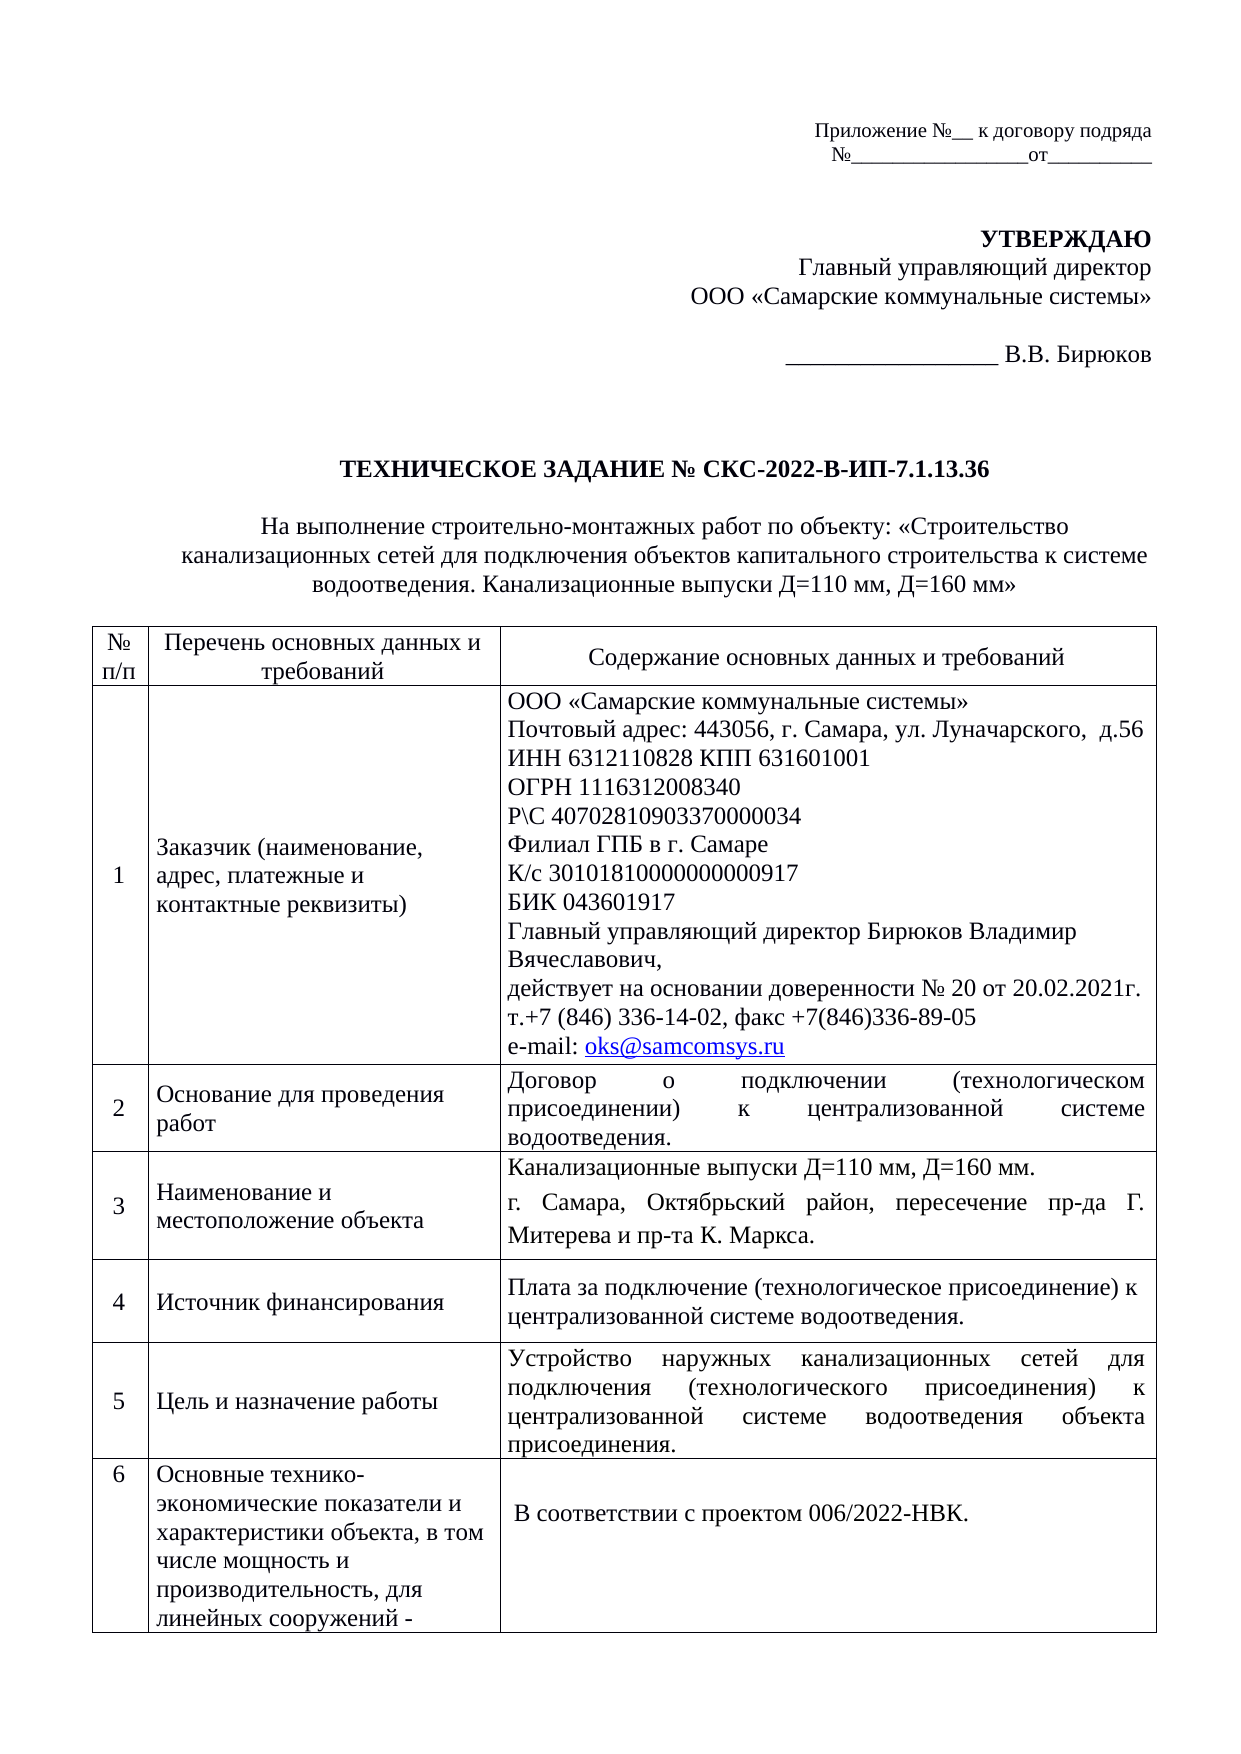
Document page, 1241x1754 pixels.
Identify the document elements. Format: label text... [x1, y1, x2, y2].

table_header Перечень основных данных и требований [149, 627, 500, 685]
table_cell Наименование и местоположение объекта [149, 1152, 500, 1259]
text ТЕХНИЧЕСКОЕ ЗАДАНИЕ № СКС-2022-В-ИП-7.1.13.36 [177, 454, 1152, 482]
table_cell 6 [93, 1459, 148, 1632]
table_cell Договор о подключении (технологическом присоединении) к централизованной системе водоотведения. [501, 1065, 1156, 1151]
table_cell ООО «Самарские коммунальные системы» Почтовый адрес: 443056, г. Самара, ул. Луначарского, д.56 ИНН 6312110828 КПП 631601001 ОГРН 1116312008340 Р\С 40702810903370000034 Филиал ГПБ в г. Самаре К/с 30101810000000000917 БИК 043601917 Главный управляющий директор Бирюков Владимир Вячеславович, действует на основании доверенности № 20 от 20.02.2021г. т.+7 (846) 336-14-02, факс +7(846)336-89-05 е-mail: oks@samcomsys.ru [501, 686, 1156, 1064]
table_cell 4 [93, 1260, 148, 1342]
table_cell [149, 1459, 500, 1632]
table_cell Цель и назначение работы [149, 1343, 500, 1458]
text Главный управляющий директор [165, 252, 1152, 281]
table_cell Источник финансирования [149, 1260, 500, 1342]
table_header № п/п [93, 627, 148, 685]
text ООО «Самарские коммунальные системы» [177, 281, 1152, 310]
text _________________ В.В. Бирюков [767, 339, 1152, 367]
text Приложение №__ к договору подряда [165, 118, 1152, 142]
table_header Содержание основных данных и требований [501, 627, 1156, 685]
text На выполнение строительно-монтажных работ по объекту: «Строительство канализационных сетей для подключения объектов капитального строительства к системе водоотведения. Канализационные выпуски Д=110 мм, Д=160 мм» [177, 511, 1152, 597]
table_cell Плата за подключение (технологическое присоединение) к централизованной системе водоотведения. [501, 1260, 1156, 1342]
table_cell Основание для проведения работ [149, 1065, 500, 1151]
table_cell 5 [93, 1343, 148, 1458]
table_cell Канализационные выпуски Д=110 мм, Д=160 мм. г. Самара, Октябрьский район, пересечение пр-да Г. Митерева и пр-та К. Маркса. [501, 1152, 1156, 1259]
table_cell Заказчик (наименование, адрес, платежные и контактные реквизиты) [149, 686, 500, 1064]
text УТВЕРЖДАЮ [165, 224, 1152, 252]
table_cell Устройство наружных канализационных сетей для подключения (технологического присоединения) к централизованной системе водоотведения объекта присоединения. [501, 1343, 1156, 1458]
table_cell 1 [93, 686, 148, 1064]
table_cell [501, 1459, 1156, 1632]
text №_________________от__________ [165, 142, 1152, 166]
table_cell 2 [93, 1065, 148, 1151]
table_cell 3 [93, 1152, 148, 1259]
